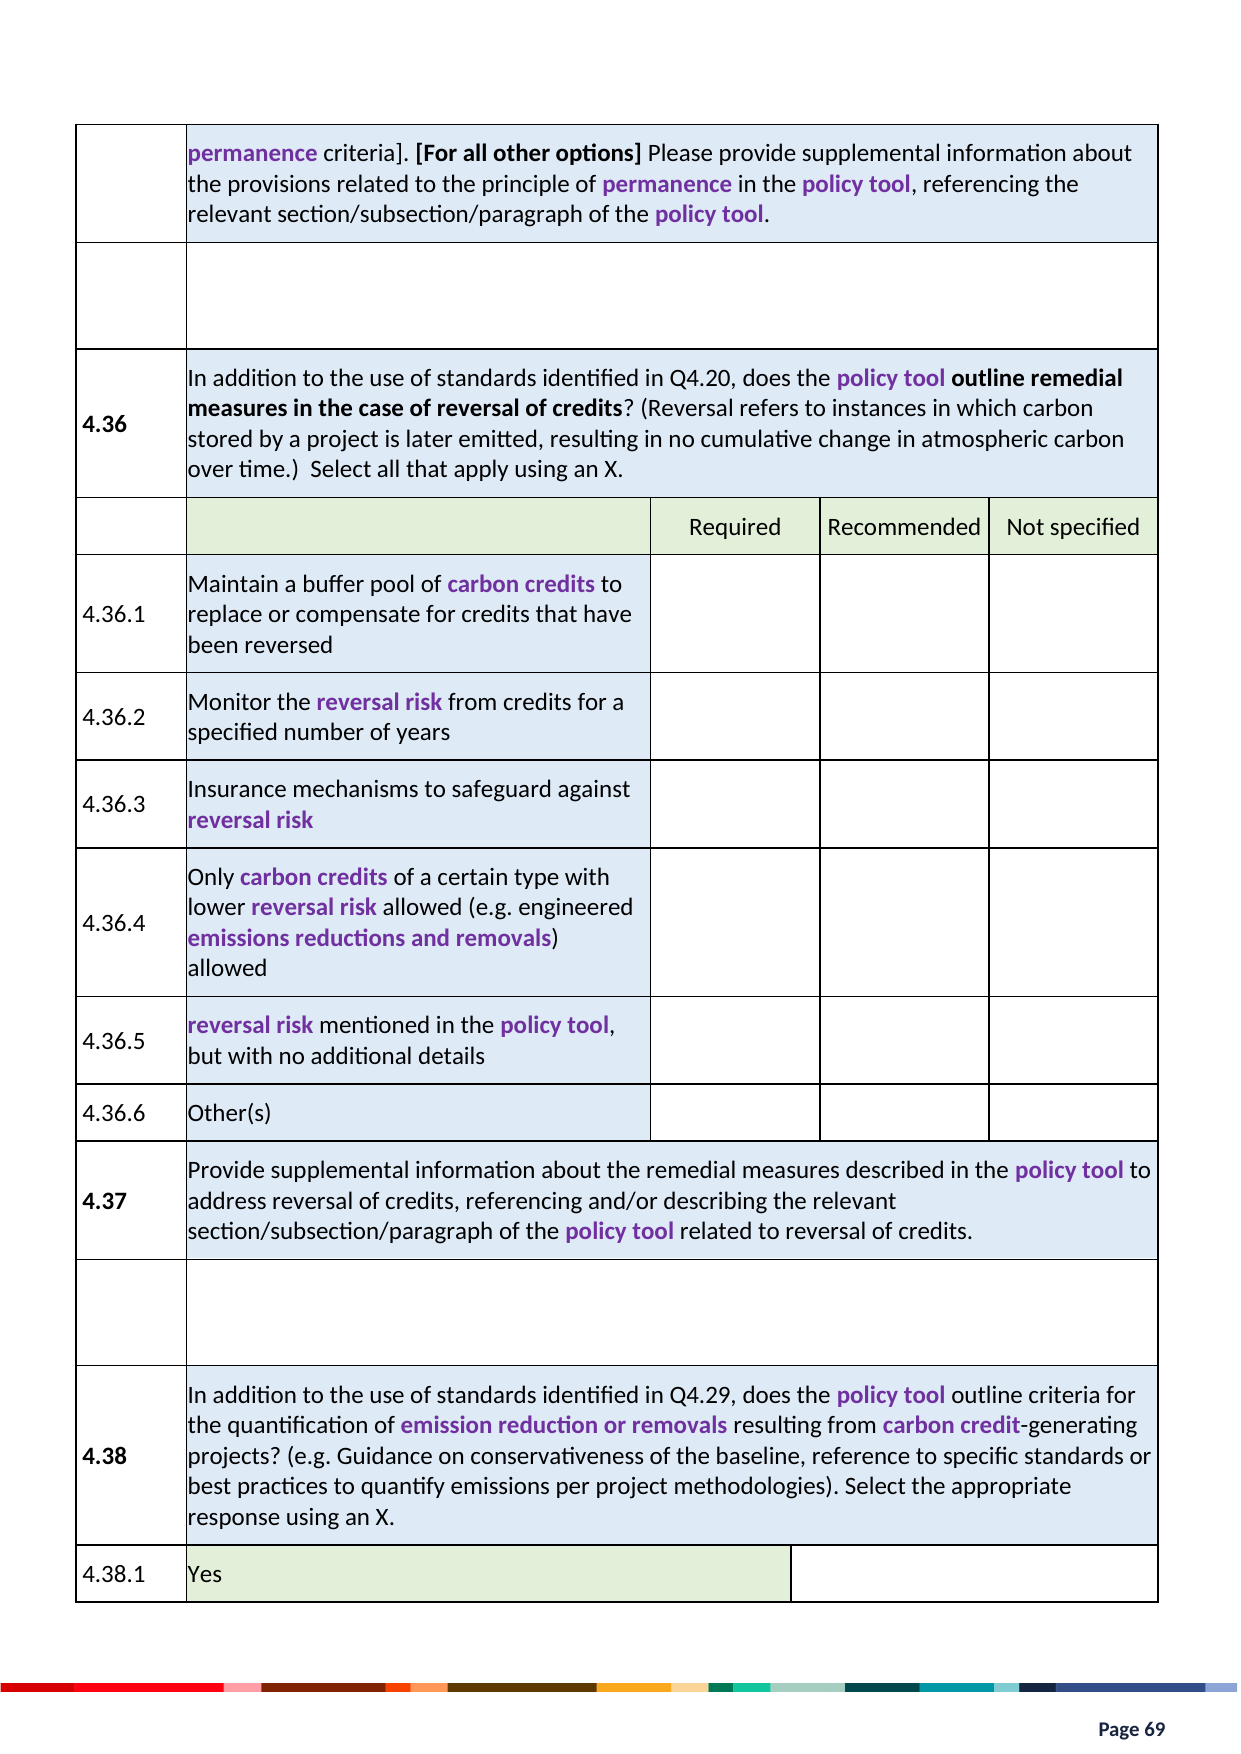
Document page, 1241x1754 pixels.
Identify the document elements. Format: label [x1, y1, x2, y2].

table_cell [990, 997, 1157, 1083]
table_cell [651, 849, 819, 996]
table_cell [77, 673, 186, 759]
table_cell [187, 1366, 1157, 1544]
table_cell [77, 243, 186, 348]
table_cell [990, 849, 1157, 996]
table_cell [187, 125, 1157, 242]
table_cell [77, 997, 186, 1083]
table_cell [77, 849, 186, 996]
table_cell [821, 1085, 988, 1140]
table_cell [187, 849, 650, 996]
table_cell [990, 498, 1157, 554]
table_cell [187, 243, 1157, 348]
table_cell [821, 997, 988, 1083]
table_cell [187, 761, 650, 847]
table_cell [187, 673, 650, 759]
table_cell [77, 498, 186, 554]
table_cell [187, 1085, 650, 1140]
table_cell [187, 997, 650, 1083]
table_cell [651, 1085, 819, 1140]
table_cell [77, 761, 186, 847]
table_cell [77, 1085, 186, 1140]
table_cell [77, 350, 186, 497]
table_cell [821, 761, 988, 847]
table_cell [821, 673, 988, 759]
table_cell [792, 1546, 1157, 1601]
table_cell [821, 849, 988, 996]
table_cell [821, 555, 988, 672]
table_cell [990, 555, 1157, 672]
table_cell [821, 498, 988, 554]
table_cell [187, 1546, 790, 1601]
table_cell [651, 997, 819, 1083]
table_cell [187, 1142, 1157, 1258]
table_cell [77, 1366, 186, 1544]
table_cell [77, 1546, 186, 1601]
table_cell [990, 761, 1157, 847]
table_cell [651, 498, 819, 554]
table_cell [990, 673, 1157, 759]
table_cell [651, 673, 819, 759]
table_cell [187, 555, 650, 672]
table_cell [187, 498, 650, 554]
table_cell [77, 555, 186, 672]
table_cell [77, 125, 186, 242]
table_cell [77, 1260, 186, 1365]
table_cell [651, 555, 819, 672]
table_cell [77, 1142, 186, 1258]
picture [0, 1683, 1236, 1692]
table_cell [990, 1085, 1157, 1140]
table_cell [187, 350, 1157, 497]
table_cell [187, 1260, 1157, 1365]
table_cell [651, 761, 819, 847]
